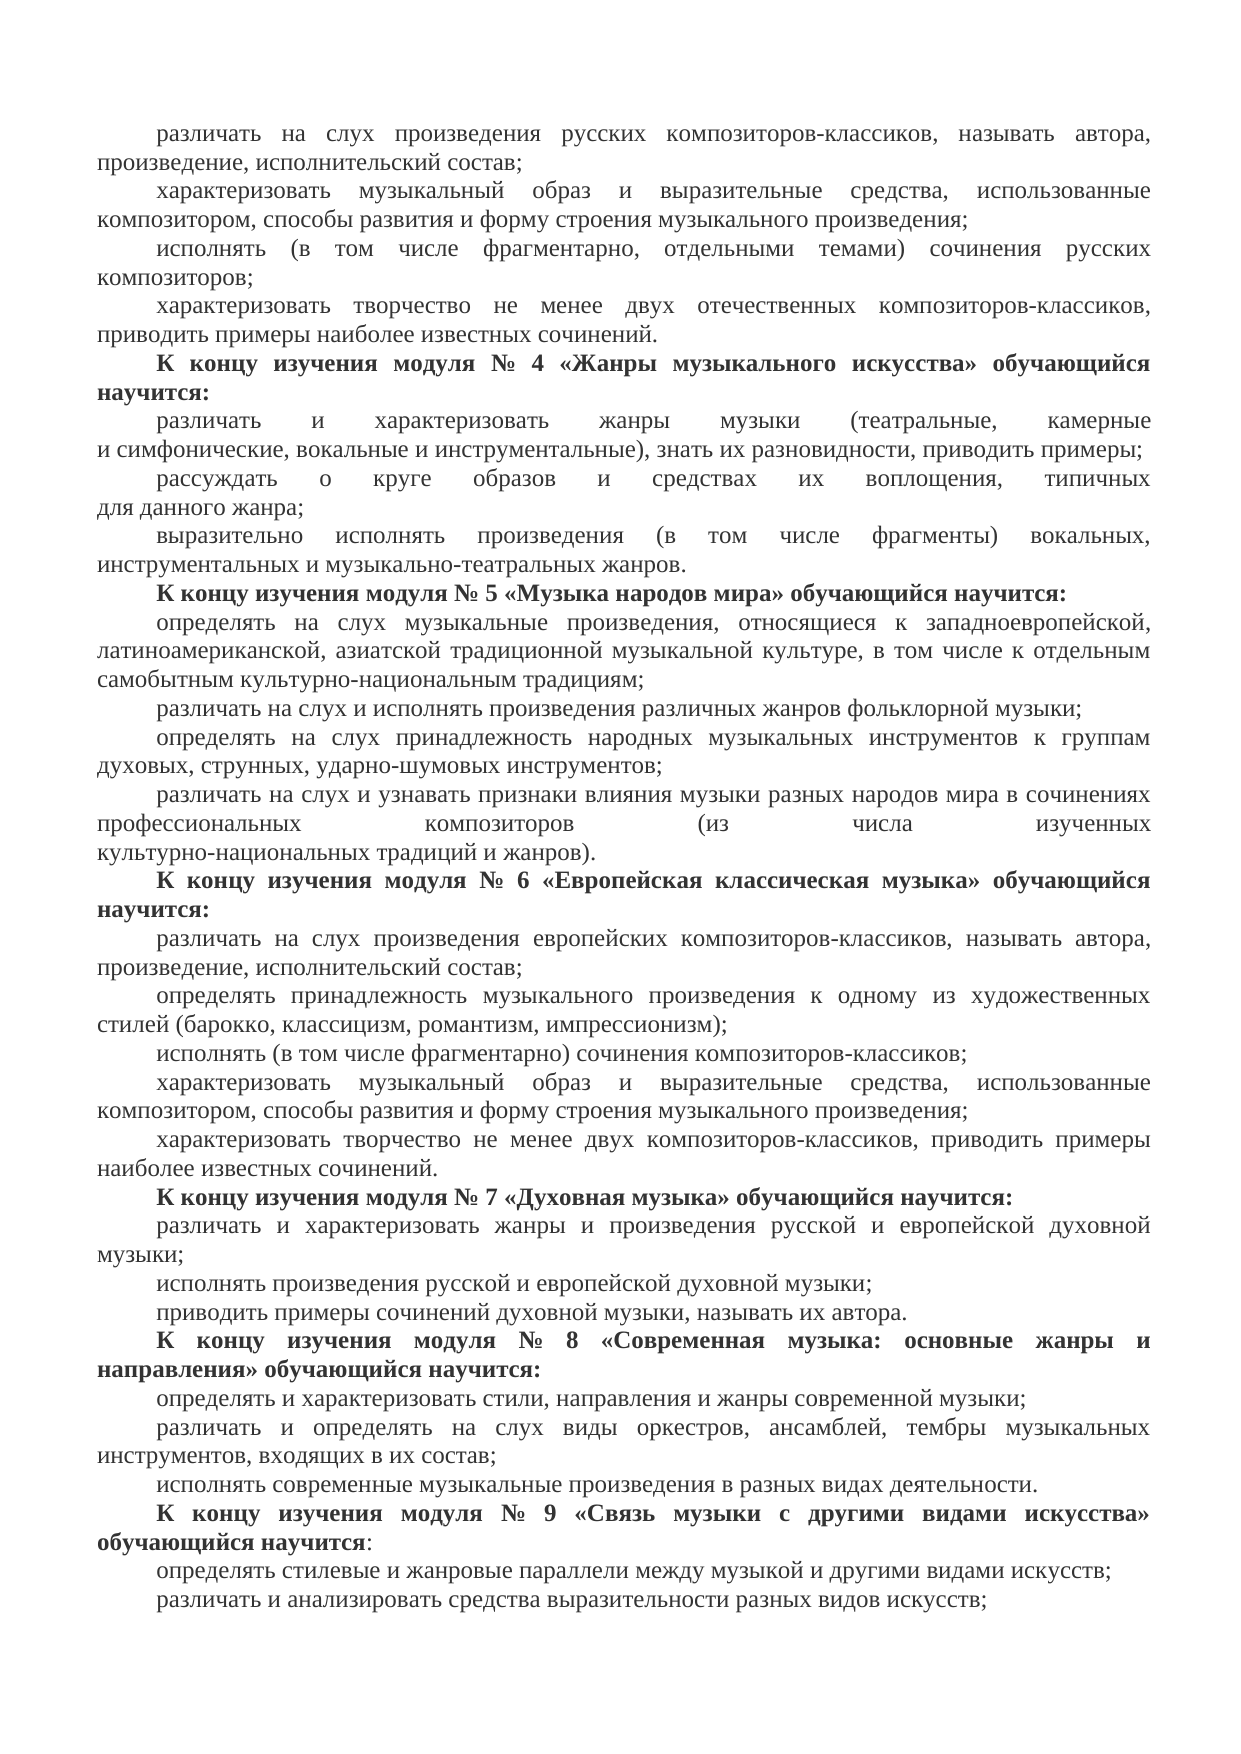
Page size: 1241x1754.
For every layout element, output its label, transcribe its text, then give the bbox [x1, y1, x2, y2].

text исполнять произведения русской и европейской духовной музыки; [97, 1268, 1152, 1297]
text характеризовать музыкальный образ и выразительные средства, использованные композитором, способы развития и форму строения музыкального произведения; [97, 1067, 1152, 1124]
text характеризовать творчество не менее двух композиторов-классиков, приводить примеры наиболее известных сочинений. [97, 1124, 1152, 1182]
text К концу изучения модуля № 4 «Жанры музыкального искусства» обучающийся научится: [97, 348, 1152, 406]
text исполнять (в том числе фрагментарно, отдельными темами) сочинения русских композиторов; [97, 233, 1152, 291]
text различать и определять на слух виды оркестров, ансамблей, тембры музыкальных инструментов, входящих в их состав; [97, 1412, 1152, 1469]
text исполнять современные музыкальные произведения в разных видах деятельности. [97, 1469, 1152, 1498]
text различать и анализировать средства выразительности разных видов искусств; [97, 1584, 1152, 1613]
text К концу изучения модуля № 8 «Современная музыка: основные жанры и направления» обучающийся научится: [97, 1326, 1152, 1383]
text различать и характеризовать жанры музыки (театральные, камерные и симфонические, вокальные и инструментальные), знать их разновидности, приводить примеры; [97, 406, 1152, 463]
text различать на слух произведения русских композиторов-классиков, называть автора, произведение, исполнительский состав; [97, 118, 1152, 176]
text определять на слух принадлежность народных музыкальных инструментов к группам духовых, струнных, ударно-шумовых инструментов; [97, 722, 1152, 779]
text определять принадлежность музыкального произведения к одному из художественных стилей (барокко, классицизм, романтизм, импрессионизм); [97, 981, 1152, 1038]
text К концу изучения модуля № 7 «Духовная музыка» обучающийся научится: [97, 1182, 1152, 1211]
text К концу изучения модуля № 6 «Европейская классическая музыка» обучающийся научится: [97, 866, 1152, 923]
text определять стилевые и жанровые параллели между музыкой и другими видами искусств; [97, 1556, 1152, 1584]
text выразительно исполнять произведения (в том числе фрагменты) вокальных, инструментальных и музыкально-театральных жанров. [97, 521, 1152, 578]
text характеризовать музыкальный образ и выразительные средства, использованные композитором, способы развития и форму строения музыкального произведения; [97, 176, 1152, 233]
text исполнять (в том числе фрагментарно) сочинения композиторов-классиков; [97, 1038, 1152, 1067]
text рассуждать о круге образов и средствах их воплощения, типичных для данного жанра; [97, 463, 1152, 521]
text определять и характеризовать стили, направления и жанры современной музыки; [97, 1383, 1152, 1412]
text различать на слух и исполнять произведения различных жанров фольклорной музыки; [97, 693, 1152, 722]
text характеризовать творчество не менее двух отечественных композиторов-классиков, приводить примеры наиболее известных сочинений. [97, 291, 1152, 348]
text различать и характеризовать жанры и произведения русской и европейской духовной музыки; [97, 1211, 1152, 1268]
text приводить примеры сочинений духовной музыки, называть их автора. [97, 1297, 1152, 1326]
text различать на слух и узнавать признаки влияния музыки разных народов мира в сочинениях профессиональных композиторов (из числа изученных культурно-национальных традиций и жанров). [97, 779, 1152, 866]
text К концу изучения модуля № 9 «Связь музыки с другими видами искусства» обучающийся научится: [97, 1498, 1152, 1556]
text определять на слух музыкальные произведения, относящиеся к западноевропейской, латиноамериканской, азиатской традиционной музыкальной культуре, в том числе к отдельным самобытным культурно-национальным традициям; [97, 607, 1152, 693]
text различать на слух произведения европейских композиторов-классиков, называть автора, произведение, исполнительский состав; [97, 923, 1152, 981]
text К концу изучения модуля № 5 «Музыка народов мира» обучающийся научится: [97, 578, 1152, 607]
